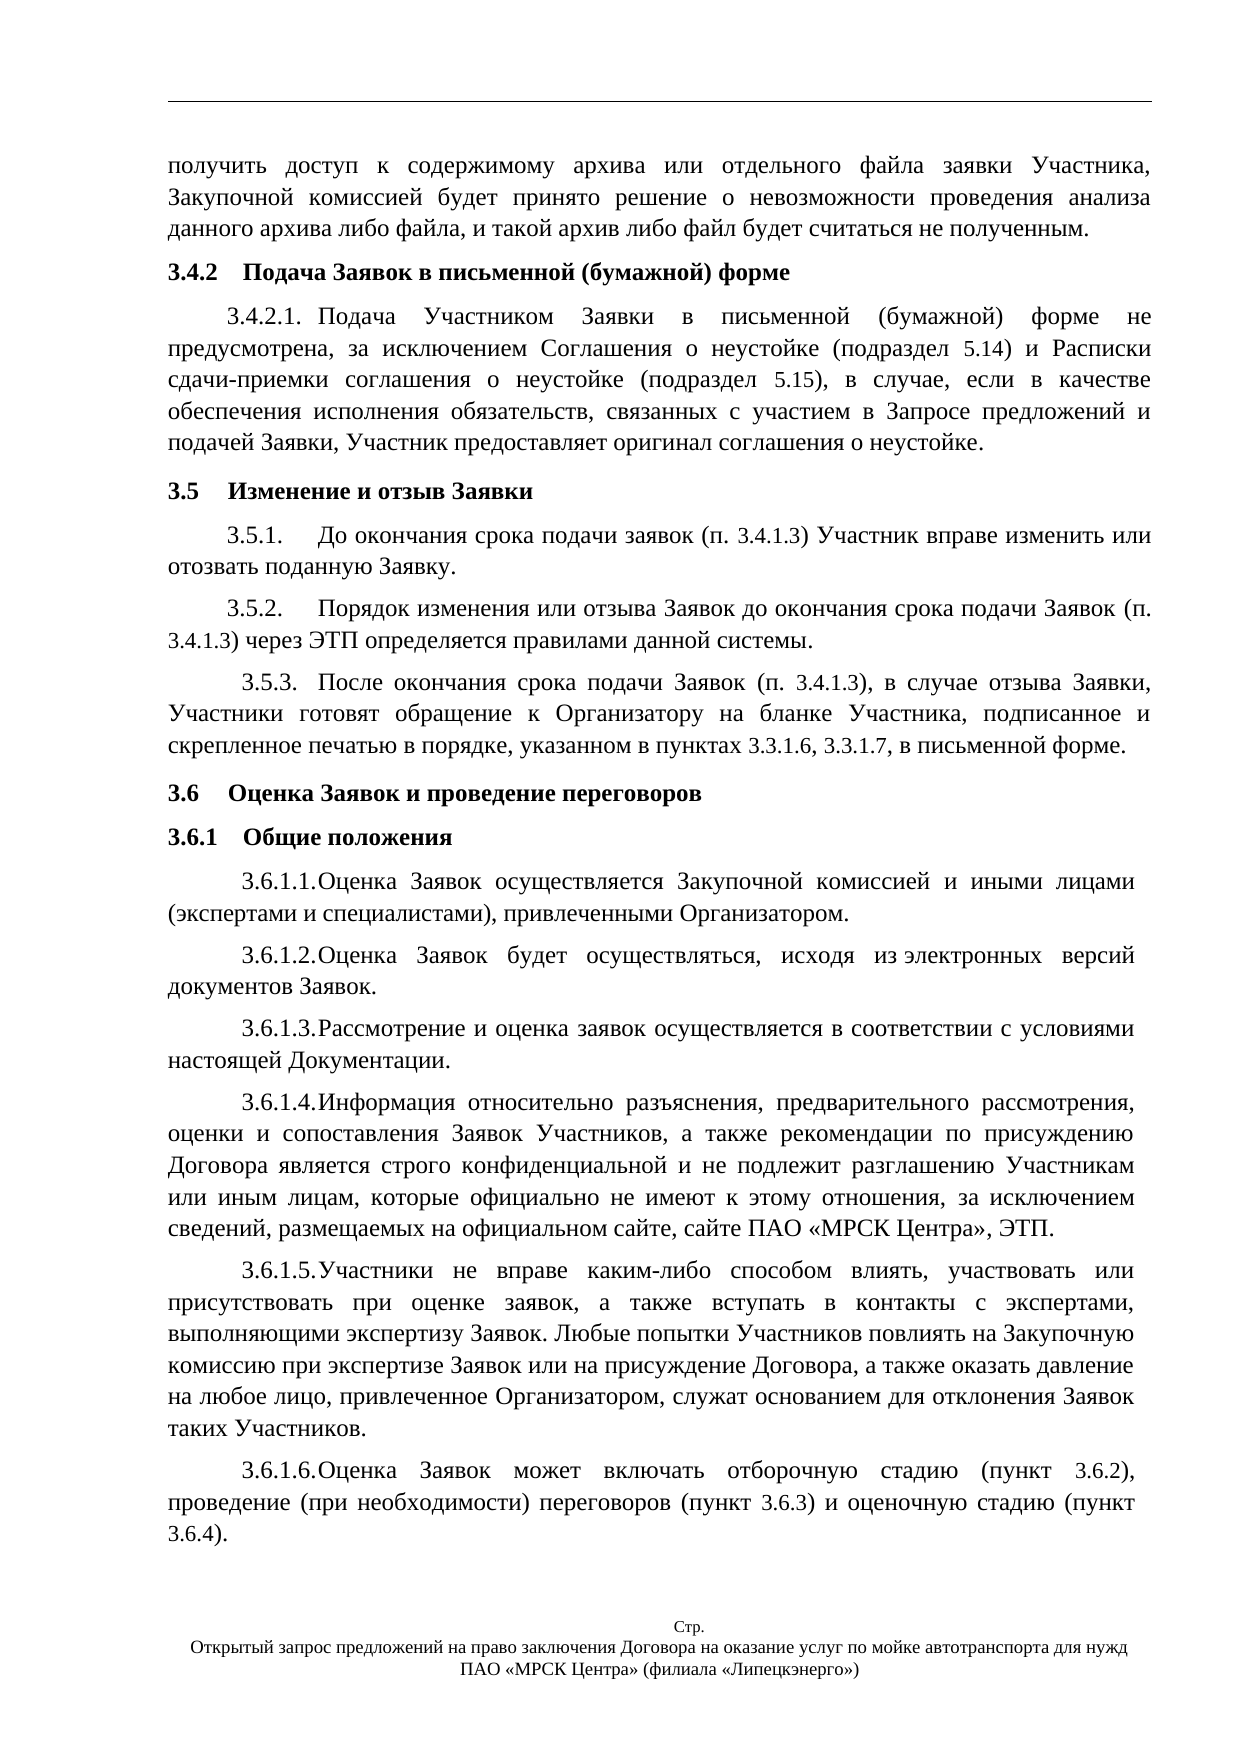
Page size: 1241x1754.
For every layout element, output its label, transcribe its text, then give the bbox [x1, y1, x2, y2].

list Информация относительно разъяснения, предварительного рассмотрения, оценки и сопоставления Заявок Участников, а также рекомендации по присуждению Договора является строго конфиденциальной и не подлежит разглашению Участникам или иным лицам, которые официально не имеют к этому отношения, за исключением сведений, размещаемых на официальном сайте, сайте ПАО «МРСК Центра», ЭТП. [168, 1087, 1135, 1242]
list Участники не вправе каким-либо способом влиять, участвовать или присутствовать при оценке заявок, а также вступать в контакты с экспертами, выполняющими экспертизу Заявок. Любые попытки Участников повлиять на Закупочную комиссию при экспертизе Заявок или на присуждение Договора, а также оказать давление на любое лицо, привлеченное Организатором, служат основанием для отклонения Заявок таких Участников. [168, 1255, 1135, 1442]
list Подача Участником Заявки в письменной (бумажной) форме не предусмотрена, за исключением Соглашения о неустойке (подраздел 5.14) и Расписки сдачи-приемки соглашения о неустойке (подраздел 5.15), в случае, если в качестве обеспечения исполнения обязательств, связанных с участием в Запросе предложений и подачей Заявки, Участник предоставляет оригинал соглашения о неустойке. [168, 301, 1152, 456]
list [168, 150, 1152, 242]
list Порядок изменения или отзыва Заявок до окончания срока подачи Заявок (п. 3.4.1.3) через ЭТП определяется правилами данной системы. [168, 593, 1152, 654]
subtitle Подача Заявок в письменной (бумажной) форме [168, 257, 1152, 286]
list Оценка Заявок будет осуществляться, исходя из электронных версий документов Заявок. [168, 940, 1135, 1000]
subtitle Оценка Заявок и проведение переговоров [168, 778, 1152, 807]
list После окончания срока подачи Заявок (п. 3.4.1.3), в случае отзыва Заявки, Участники готовят обращение к Организатору на бланке Участника, подписанное и скрепленное печатью в порядке, указанном в пунктах 3.3.1.6, 3.3.1.7, в письменной форме. [168, 667, 1152, 759]
list Оценка Заявок осуществляется Закупочной комиссией и иными лицами (экспертами и специалистами), привлеченными Организатором. [168, 866, 1135, 927]
list Оценка Заявок может включать отборочную стадию (пункт 3.6.2), проведение (при необходимости) переговоров (пункт 3.6.3) и оценочную стадию (пункт 3.6.4). [168, 1455, 1135, 1547]
list До окончания срока подачи заявок (п. 3.4.1.3) Участник вправе изменить или отозвать поданную Заявку. [168, 520, 1152, 580]
subtitle Изменение и отзыв Заявки [168, 476, 1152, 504]
subtitle Общие положения [168, 822, 1152, 851]
list Рассмотрение и оценка заявок осуществляется в соответствии с условиями настоящей Документации. [168, 1013, 1135, 1074]
